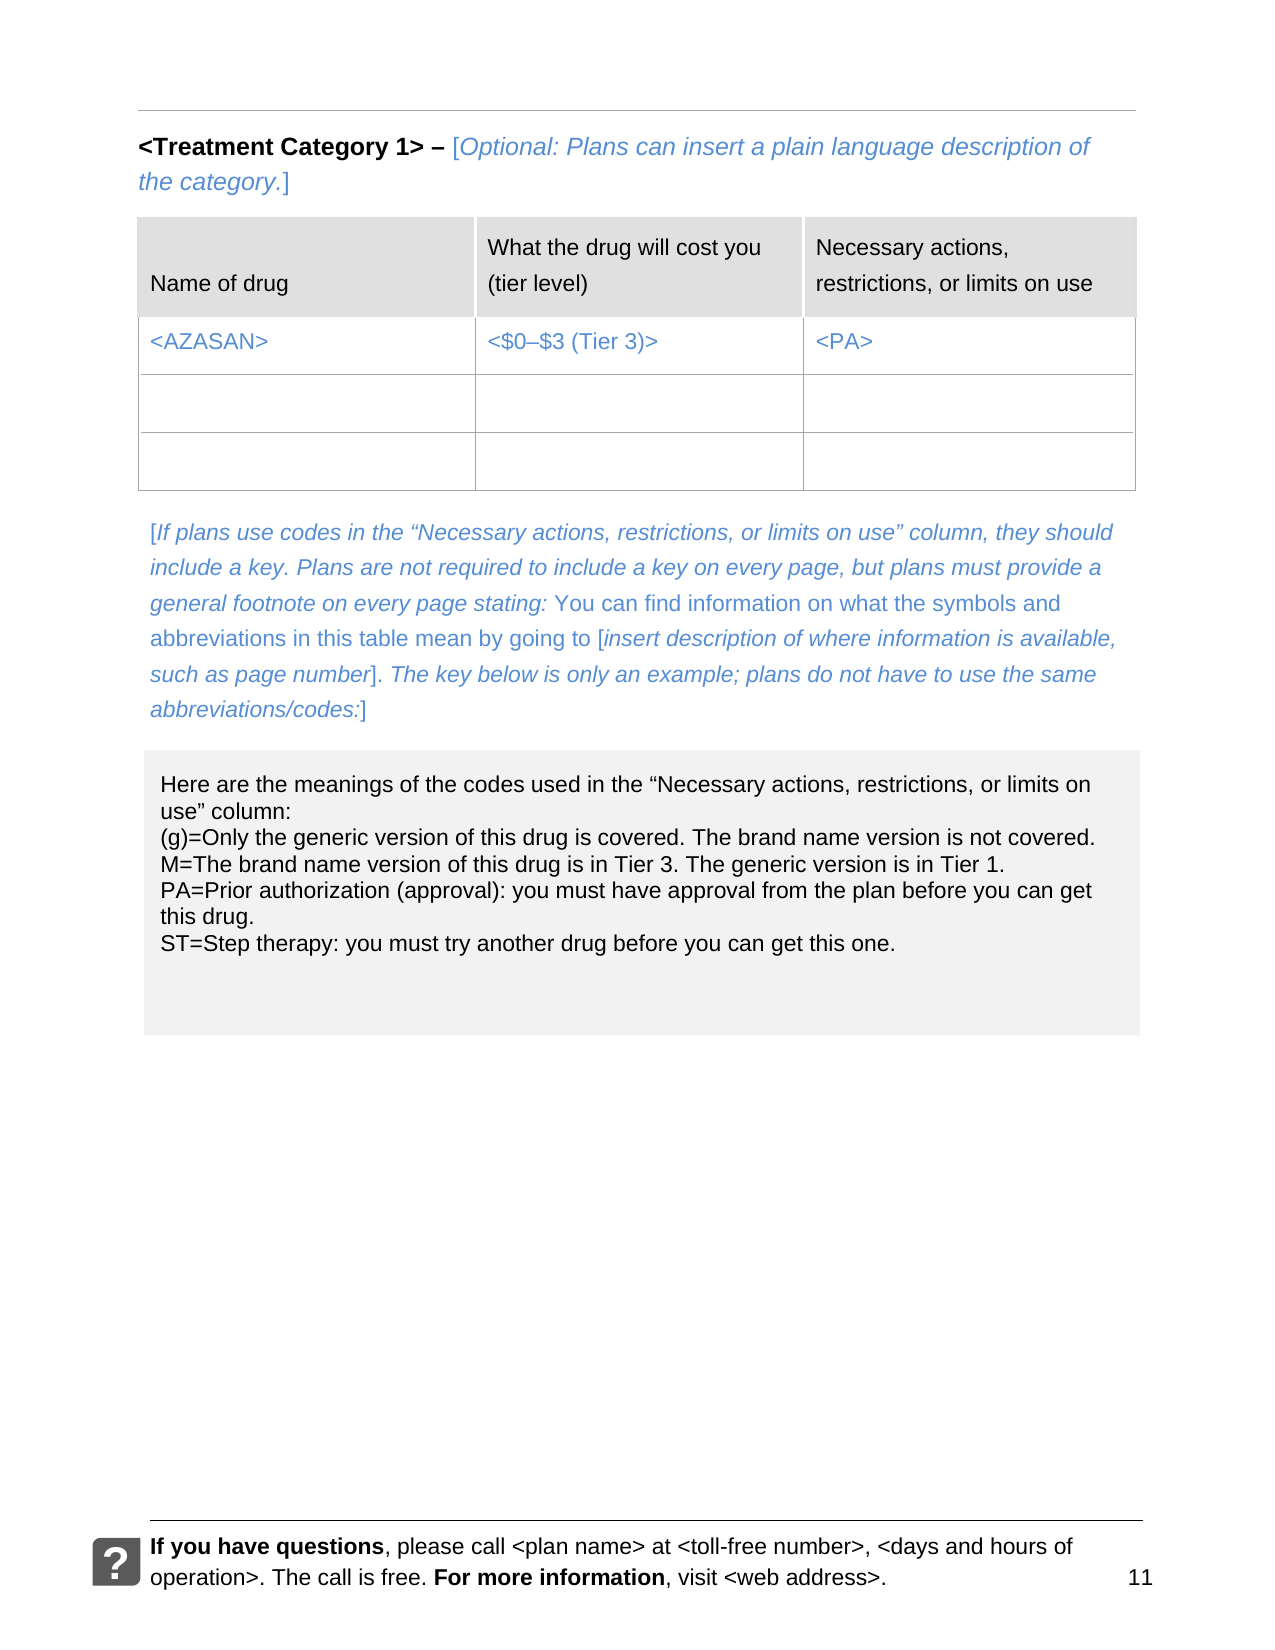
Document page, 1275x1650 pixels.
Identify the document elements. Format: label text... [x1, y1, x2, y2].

text [If plans use codes in the “Necessary actions, restrictions, or limits on use” column, they should include a key. Plans are not required to include a key on every page, but plans must provide a general footnote on every page stating: You can find information on what the symbols and abbreviations in this table mean by going to [insert description of where information is available, such as page number]. The key below is only an example; plans do not have to use the same abbreviations/codes:] [150, 512, 1143, 724]
table_cell What the drug will cost you (tier level) [477, 217, 802, 317]
table_cell [804, 432, 1135, 490]
table_cell [476, 433, 803, 490]
table_cell Name of drug [140, 217, 474, 317]
table_cell Necessary actions, restrictions, or limits on use [805, 217, 1134, 317]
table_cell [139, 432, 475, 490]
table_cell [804, 374, 1135, 432]
table_cell [476, 375, 803, 432]
table_cell <AZASAN> [139, 318, 475, 374]
table_cell [139, 374, 475, 432]
table_cell <PA> [804, 318, 1135, 374]
table_header <Treatment Category 1> – [Optional: Plans can insert a plain language description of the category.] [138, 111, 1136, 217]
table_cell <$0–$3 (Tier 3)> [476, 318, 803, 374]
